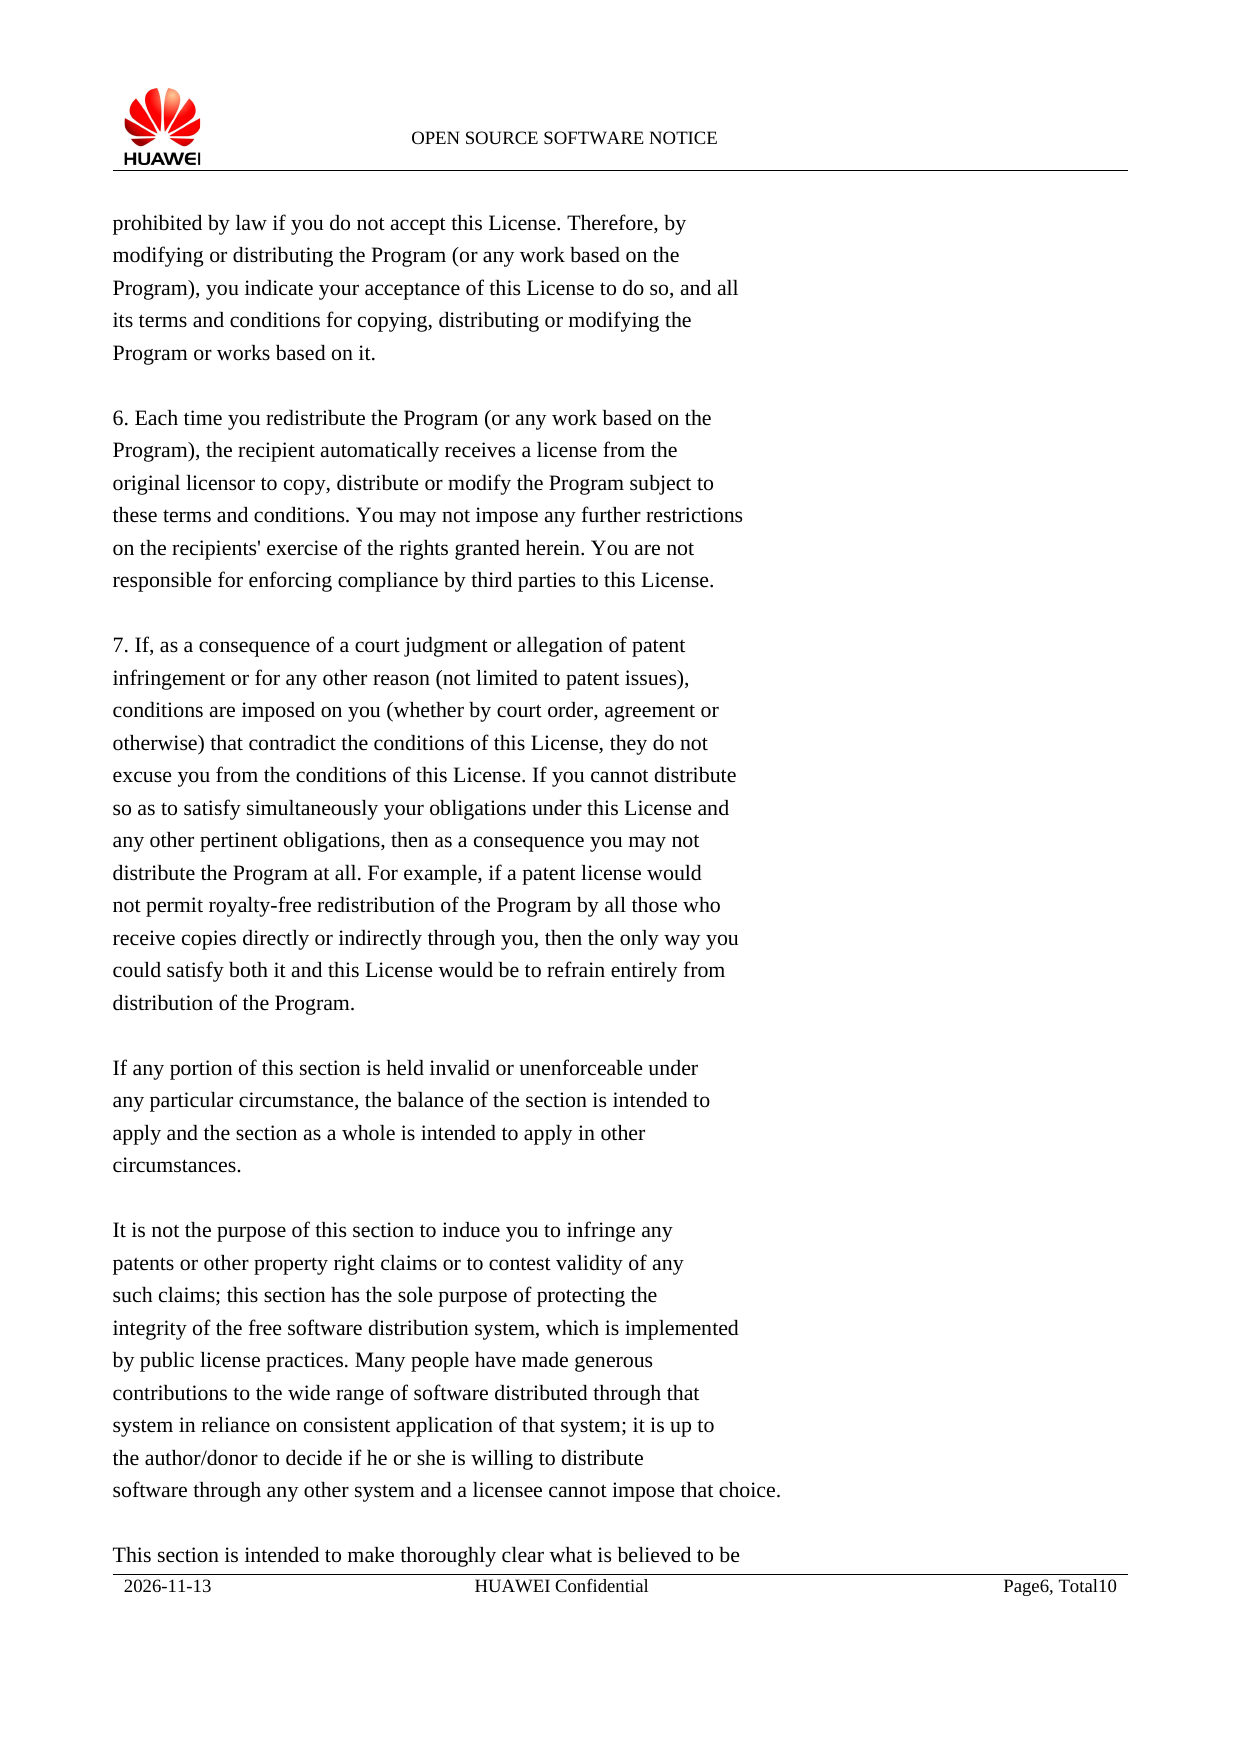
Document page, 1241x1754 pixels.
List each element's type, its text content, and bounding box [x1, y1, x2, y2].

picture [124, 88, 201, 165]
